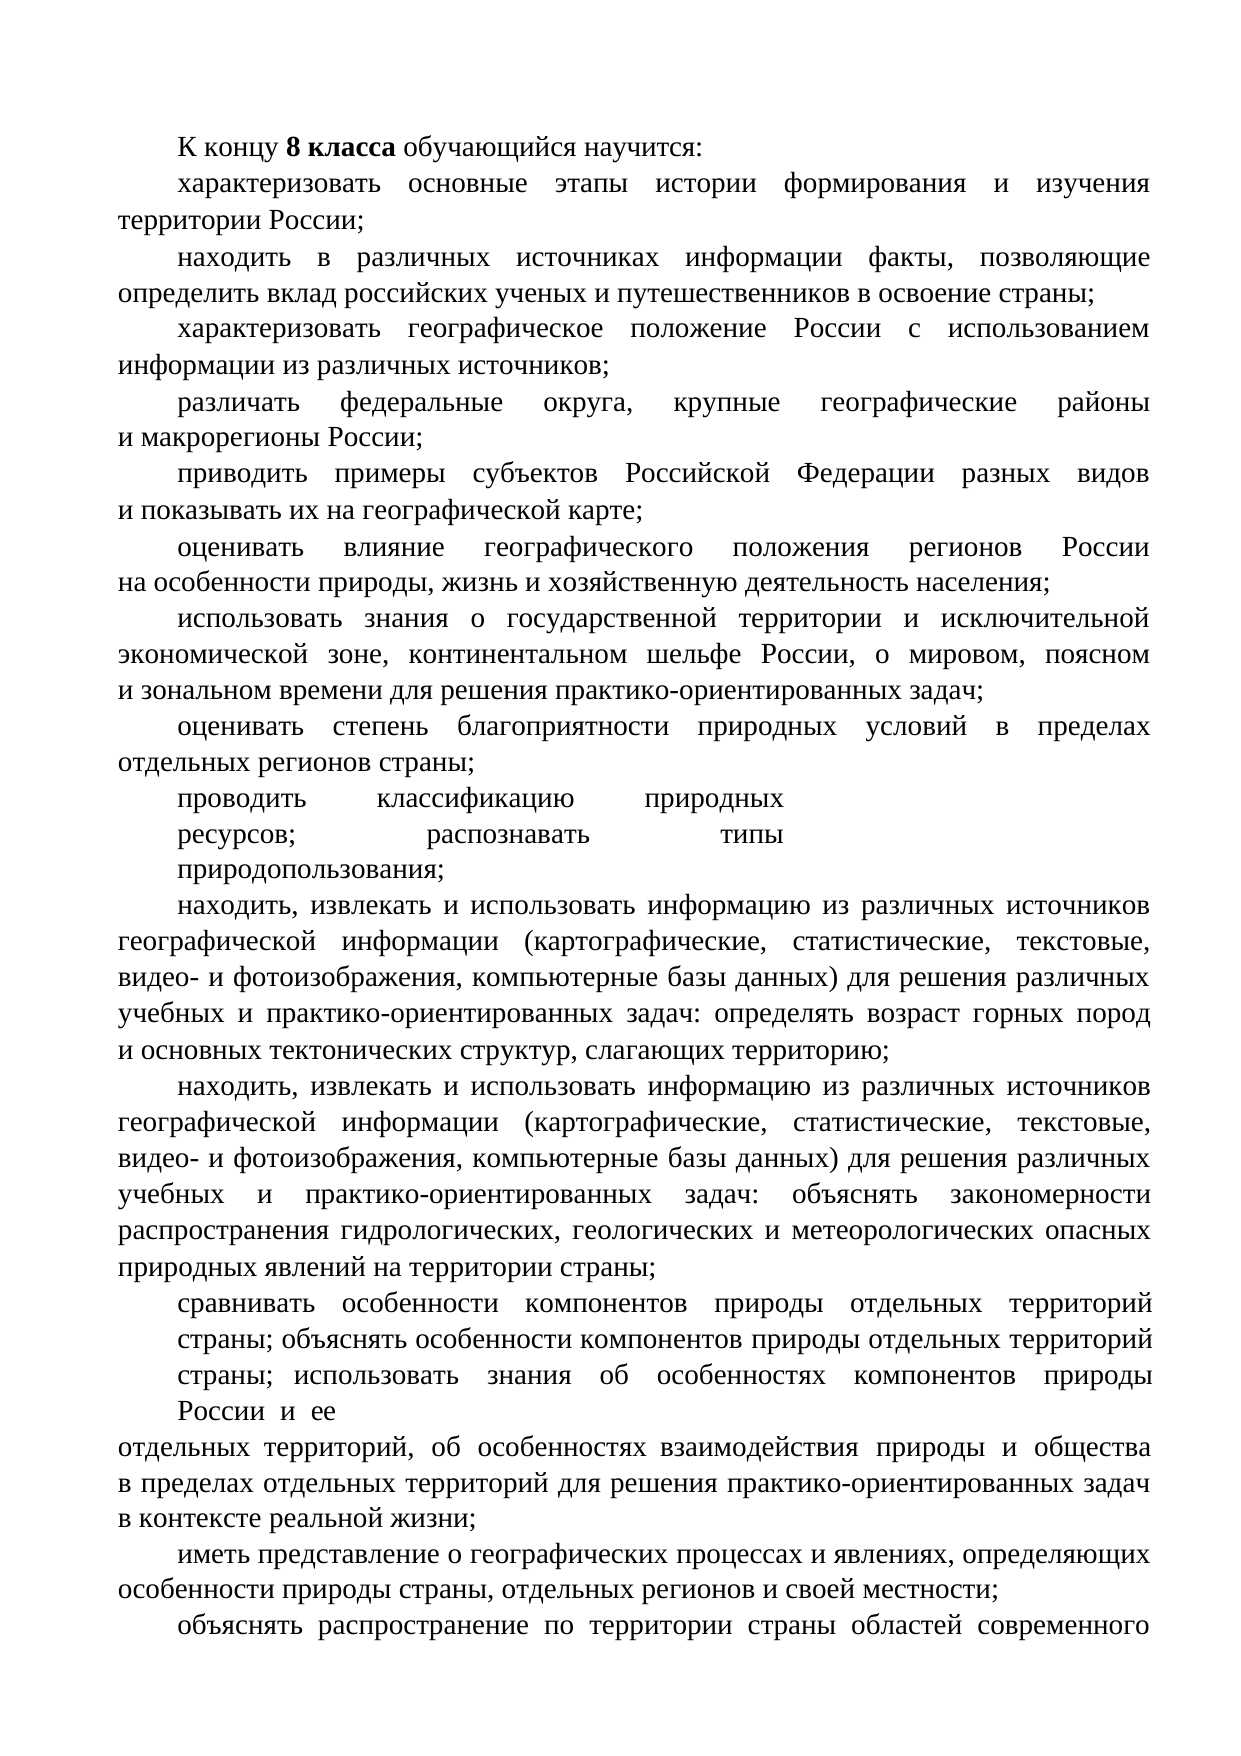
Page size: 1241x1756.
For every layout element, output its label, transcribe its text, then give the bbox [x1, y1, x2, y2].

text оценивать степень благоприятности природных условий в пределах отдельных регионов страны; [118, 708, 1151, 778]
text К концу 8 класса обучающийся научится: [177, 129, 1166, 163]
text использовать знания о государственной территории и исключительной экономической зоне, континентальном шельфе России, о мировом, поясном и зональном времени для решения практико-ориентированных задач; [118, 600, 1150, 706]
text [118, 1607, 1150, 1641]
text проводить классификацию природных ресурсов; распознавать типы природопользования; [177, 781, 784, 885]
text различать федеральные округа, крупные географические районы и макрорегионы России; [118, 384, 1150, 453]
text отдельных территорий, об особенностях взаимодействия природы и общества в пределах отдельных территорий для решения практико-ориентированных задач в контексте реальной жизни; [118, 1429, 1151, 1534]
text находить, извлекать и использовать информацию из различных источников географической информации (картографические, статистические, текстовые, видео- и фотоизображения, компьютерные базы данных) для решения различных учебных и практико-ориентированных задач: объяснять закономерности распространения гидрологических, геологических и метеорологических опасных природных явлений на территории страны; [118, 1068, 1152, 1282]
text характеризовать географическое положение России с использованием информации из различных источников; [118, 310, 1150, 381]
text находить в различных источниках информации факты, позволяющие определить вклад российских ученых и путешественников в освоение страны; [118, 239, 1151, 308]
text приводить примеры субъектов Российской Федерации разных видов и показывать их на географической карте; [118, 455, 1150, 526]
text находить, извлекать и использовать информацию из различных источников географической информации (картографические, статистические, текстовые, видео- и фотоизображения, компьютерные базы данных) для решения различных учебных и практико-ориентированных задач: определять возраст горных пород и основных тектонических структур, слагающих территорию; [118, 887, 1151, 1065]
text иметь представление о географических процессах и явлениях, определяющих особенности природы страны, отдельных регионов и своей местности; [118, 1536, 1151, 1605]
text характеризовать основные этапы истории формирования и изучения территории России; [118, 166, 1150, 236]
text сравнивать особенности компонентов природы отдельных территорий страны; объяснять особенности компонентов природы отдельных территорий страны; использовать знания об особенностях компонентов природы России и ее [177, 1285, 1153, 1427]
text оценивать влияние географического положения регионов России на особенности природы, жизнь и хозяйственную деятельность населения; [118, 529, 1150, 598]
